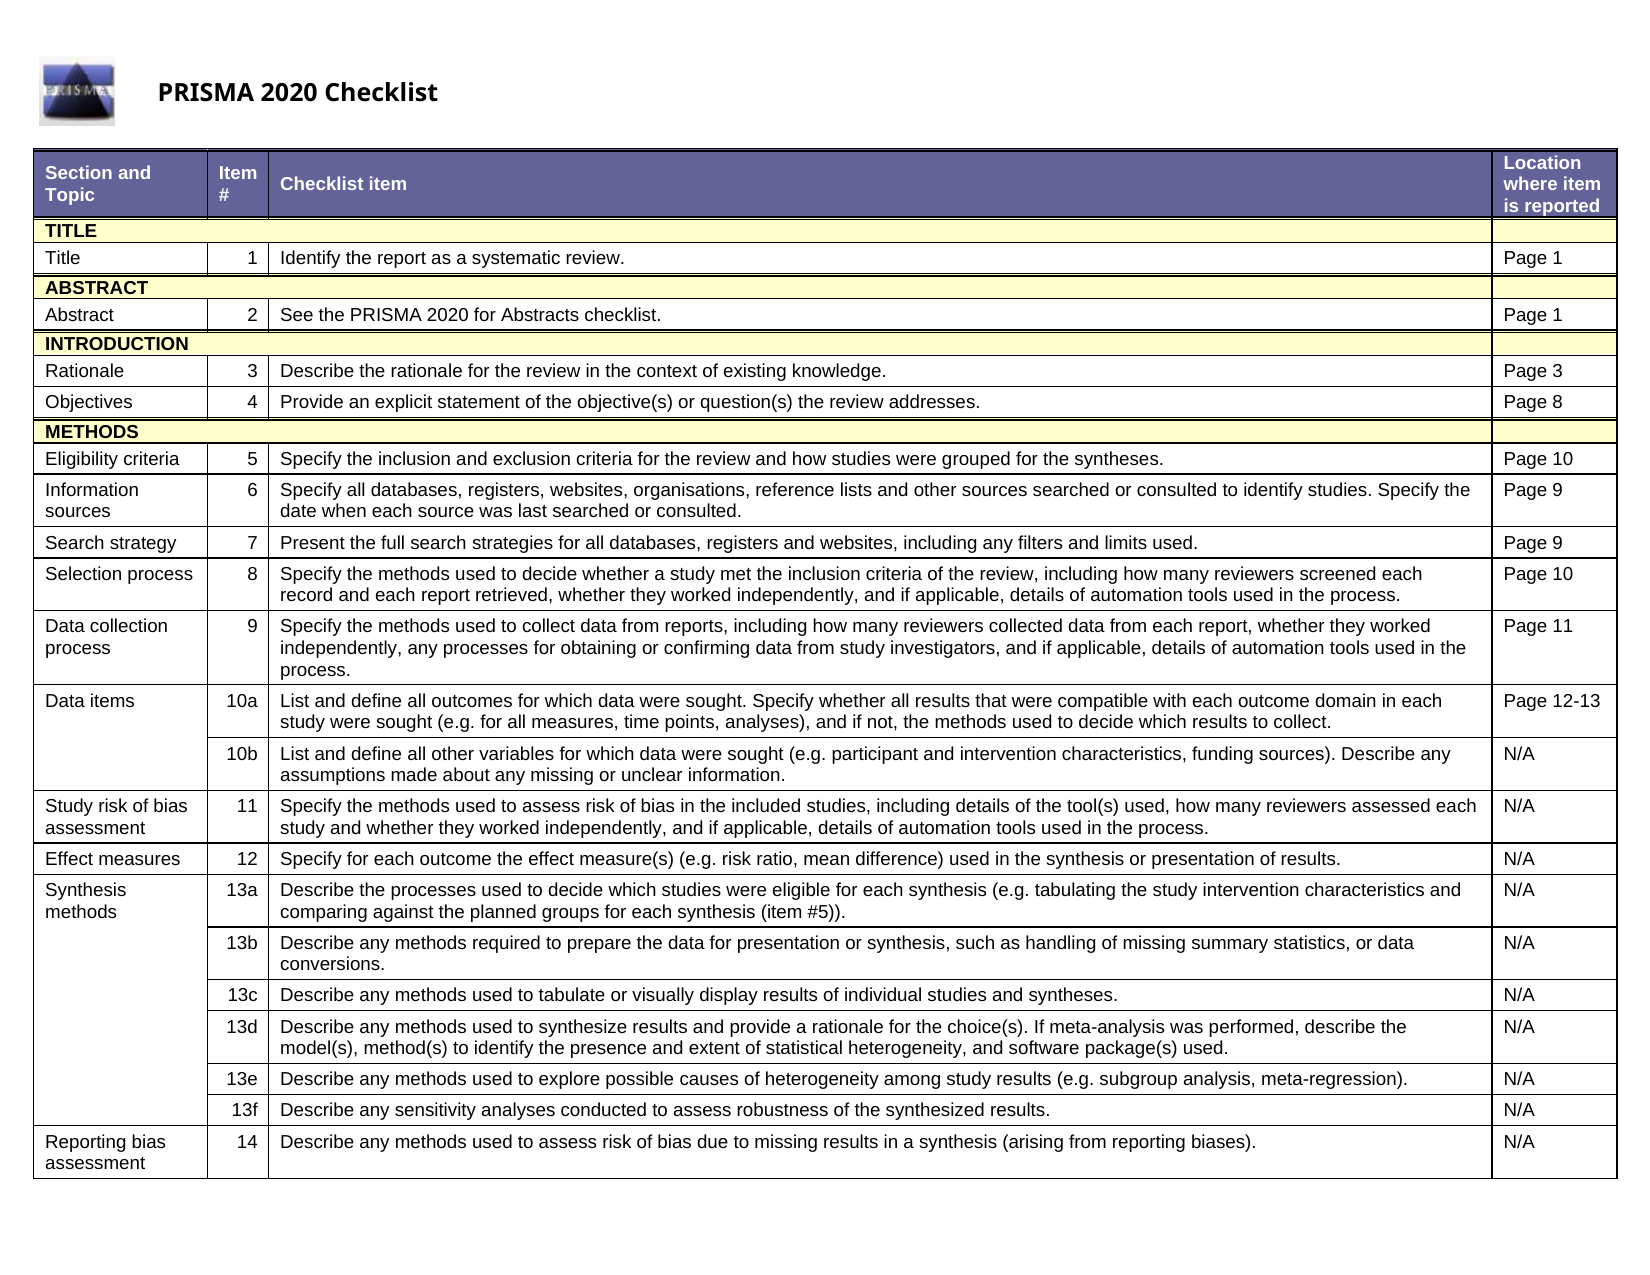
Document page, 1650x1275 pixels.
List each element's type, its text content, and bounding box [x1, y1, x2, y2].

table_cell Synthesis methods [34, 875, 207, 1125]
table_cell Objectives [34, 387, 207, 417]
table_cell N/A [1493, 1064, 1616, 1094]
table_cell Describe any methods used to explore possible causes of heterogeneity among study results (e.g. subgroup analysis, meta-regression). [269, 1064, 1491, 1094]
table_cell METHODS [34, 421, 1491, 442]
table_cell N/A [1493, 791, 1616, 842]
table_cell N/A [1493, 875, 1616, 926]
table_cell [1493, 220, 1616, 242]
table_cell Page 11 [1493, 611, 1616, 684]
table_header Section and Topic [34, 152, 207, 216]
table_cell Abstract [34, 299, 207, 329]
table_cell 13d [208, 1011, 268, 1063]
table_cell Specify all databases, registers, websites, organisations, reference lists and other sources searched or consulted to identify studies. Specify the date when each source was last searched or consulted. [269, 475, 1491, 526]
table_cell 9 [208, 611, 268, 684]
table_cell INTRODUCTION [34, 333, 1491, 354]
table_cell TITLE [34, 220, 1491, 242]
table_cell See the PRISMA 2020 for Abstracts checklist. [269, 299, 1491, 329]
table_cell Page 10 [1493, 444, 1616, 473]
table_cell Reporting bias assessment [34, 1126, 207, 1178]
table_cell 6 [208, 475, 268, 526]
table_cell N/A [1493, 738, 1616, 789]
table_cell List and define all outcomes for which data were sought. Specify whether all results that were compatible with each outcome domain in each study were sought (e.g. for all measures, time points, analyses), and if not, the methods used to decide which results to collect. [269, 685, 1491, 737]
table_cell Data items [34, 685, 207, 789]
table_cell 3 [208, 356, 268, 386]
table_cell Describe any methods used to tabulate or visually display results of individual studies and syntheses. [269, 980, 1491, 1010]
table_cell N/A [1493, 844, 1616, 873]
table_cell Search strategy [34, 527, 207, 557]
table_cell 14 [208, 1126, 268, 1178]
table_cell [1493, 421, 1616, 442]
table_cell Page 8 [1493, 387, 1616, 417]
table_cell N/A [1493, 1126, 1616, 1178]
table_cell 8 [208, 559, 268, 610]
table_cell Present the full search strategies for all databases, registers and websites, including any filters and limits used. [269, 527, 1491, 557]
table_cell Effect measures [34, 844, 207, 873]
table_cell Study risk of bias assessment [34, 791, 207, 842]
table_cell 7 [208, 527, 268, 557]
table_cell Page 3 [1493, 356, 1616, 386]
picture [39, 56, 115, 126]
table_cell Describe any methods used to synthesize results and provide a rationale for the choice(s). If meta-analysis was performed, describe the model(s), method(s) to identify the presence and extent of statistical heterogeneity, and software package(s) used. [269, 1011, 1491, 1063]
table_cell N/A [1493, 1011, 1616, 1063]
table_cell Data collection process [34, 611, 207, 684]
table_cell Page 10 [1493, 559, 1616, 610]
table_cell 10b [208, 738, 268, 789]
table_cell Specify the inclusion and exclusion criteria for the review and how studies were grouped for the syntheses. [269, 444, 1491, 473]
table_cell N/A [1493, 928, 1616, 979]
table_cell 2 [208, 299, 268, 329]
table_cell Describe any methods used to assess risk of bias due to missing results in a synthesis (arising from reporting biases). [269, 1126, 1491, 1178]
table_cell 10a [208, 685, 268, 737]
table_cell [1493, 333, 1616, 354]
table_header Location where item is reported [1493, 152, 1616, 216]
table_cell Identify the report as a systematic review. [269, 243, 1491, 273]
table_cell Specify the methods used to collect data from reports, including how many reviewers collected data from each report, whether they worked independently, any processes for obtaining or confirming data from study investigators, and if applicable, details of automation tools used in the process. [269, 611, 1491, 684]
table_header Checklist item [269, 152, 1491, 216]
table_cell [1493, 277, 1616, 298]
table_cell List and define all other variables for which data were sought (e.g. participant and intervention characteristics, funding sources). Describe any assumptions made about any missing or unclear information. [269, 738, 1491, 789]
table_cell 13a [208, 875, 268, 926]
table_cell Specify for each outcome the effect measure(s) (e.g. risk ratio, mean difference) used in the synthesis or presentation of results. [269, 844, 1491, 873]
table_cell 5 [208, 444, 268, 473]
table_cell 13b [208, 928, 268, 979]
table_cell Information sources [34, 475, 207, 526]
table_cell Eligibility criteria [34, 444, 207, 473]
table_cell Page 9 [1493, 527, 1616, 557]
table_cell Page 1 [1493, 243, 1616, 273]
table_cell 1 [208, 243, 268, 273]
table_cell Provide an explicit statement of the objective(s) or question(s) the review addresses. [269, 387, 1491, 417]
table_cell Selection process [34, 559, 207, 610]
table_cell 13f [208, 1095, 268, 1125]
table_cell 13c [208, 980, 268, 1010]
table_cell Page 9 [1493, 475, 1616, 526]
table_cell 12 [208, 844, 268, 873]
table_cell 13e [208, 1064, 268, 1094]
table_cell Describe the processes used to decide which studies were eligible for each synthesis (e.g. tabulating the study intervention characteristics and comparing against the planned groups for each synthesis (item #5)). [269, 875, 1491, 926]
table_cell N/A [1493, 980, 1616, 1010]
table_cell N/A [1493, 1095, 1616, 1125]
table_header Item # [208, 152, 268, 216]
table_cell Page 12-13 [1493, 685, 1616, 737]
table_cell Specify the methods used to assess risk of bias in the included studies, including details of the tool(s) used, how many reviewers assessed each study and whether they worked independently, and if applicable, details of automation tools used in the process. [269, 791, 1491, 842]
table_cell Specify the methods used to decide whether a study met the inclusion criteria of the review, including how many reviewers screened each record and each report retrieved, whether they worked independently, and if applicable, details of automation tools used in the process. [269, 559, 1491, 610]
table_cell Rationale [34, 356, 207, 386]
table_cell 11 [208, 791, 268, 842]
table_cell Title [34, 243, 207, 273]
table_cell Describe any methods required to prepare the data for presentation or synthesis, such as handling of missing summary statistics, or data conversions. [269, 928, 1491, 979]
table_cell 4 [208, 387, 268, 417]
table_cell ABSTRACT [34, 277, 1491, 298]
table_cell Describe the rationale for the review in the context of existing knowledge. [269, 356, 1491, 386]
table_cell Page 1 [1493, 299, 1616, 329]
table_cell Describe any sensitivity analyses conducted to assess robustness of the synthesized results. [269, 1095, 1491, 1125]
